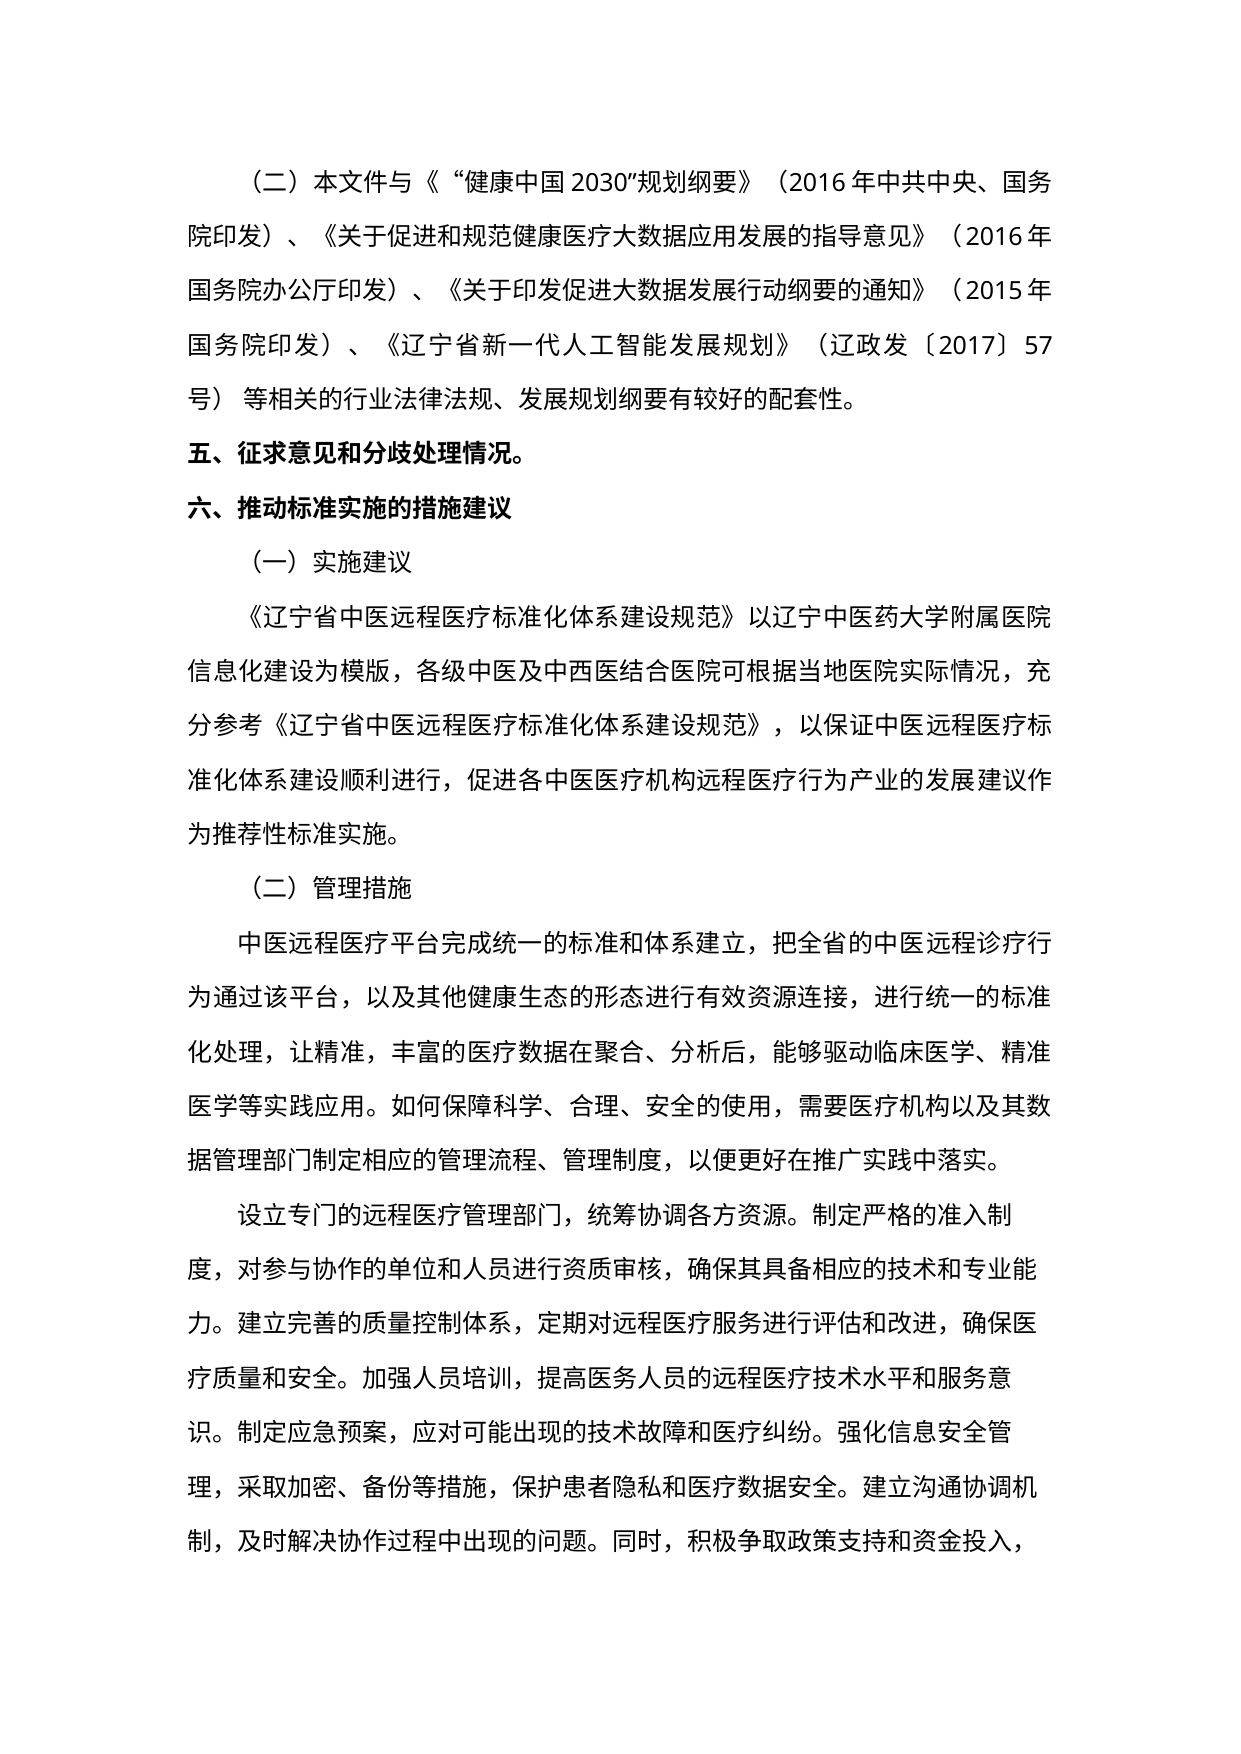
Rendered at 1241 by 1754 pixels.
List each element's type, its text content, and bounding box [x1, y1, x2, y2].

text （一）实施建议 [187, 543, 1053, 579]
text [187, 1195, 1053, 1558]
text 五、征求意见和分歧处理情况。 [187, 434, 1053, 470]
text 六、推动标准实施的措施建议 [187, 488, 1053, 524]
text 《辽宁省中医远程医疗标准化体系建设规范》以辽宁中医药大学附属医院信息化建设为模版，各级中医及中西医结合医院可根据当地医院实际情况，充分参考《辽宁省中医远程医疗标准化体系建设规范》，以保证中医远程医疗标准化体系建设顺利进行，促进各中医医疗机构远程医疗行为产业的发展建议作为推荐性标准实施。 [187, 597, 1053, 851]
text 中医远程医疗平台完成统一的标准和体系建立，把全省的中医远程诊疗行为通过该平台，以及其他健康生态的形态进行有效资源连接，进行统一的标准化处理，让精准，丰富的医疗数据在聚合、分析后，能够驱动临床医学、精准医学等实践应用。如何保障科学、合理、安全的使用，需要医疗机构以及其数据管理部门制定相应的管理流程、管理制度，以便更好在推广实践中落实。 [187, 923, 1053, 1177]
text （二）本文件与《“健康中国2030”规划纲要》（2016年中共中央、国务院印发）、《关于促进和规范健康医疗大数据应用发展的指导意见》（2016年国务院办公厅印发）、《关于印发促进大数据发展行动纲要的通知》（2015年国务院印发）、《辽宁省新一代人工智能发展规划》（辽政发〔2017〕57号） 等相关的行业法律法规、发展规划纲要有较好的配套性。 [187, 162, 1053, 416]
text （二）管理措施 [187, 869, 1053, 905]
